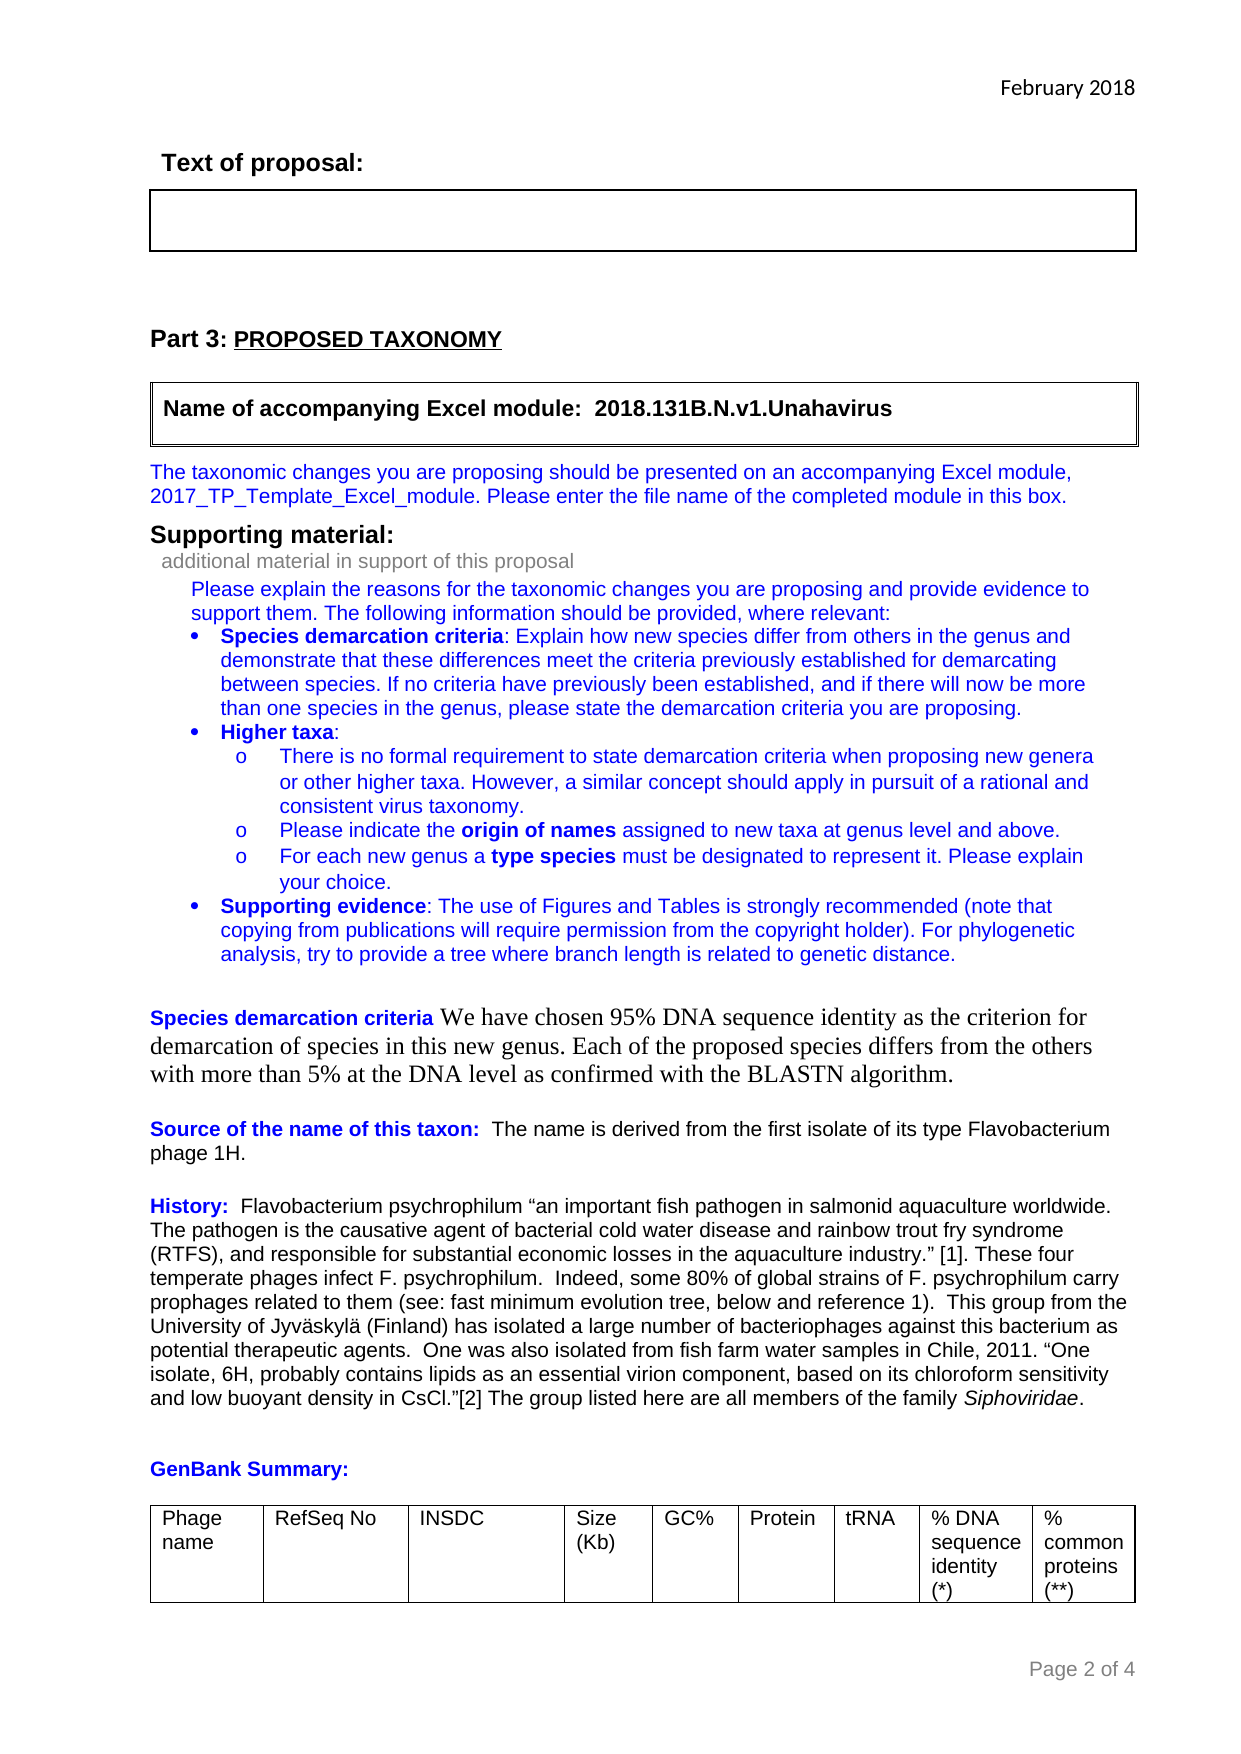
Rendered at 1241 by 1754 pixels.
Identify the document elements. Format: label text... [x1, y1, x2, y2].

text Supporting material: [150, 520, 1135, 549]
text Source of the name of this taxon: The name is derived from the first isolate of its type Flavobacterium phage 1H. [150, 1117, 1135, 1165]
table_header Protein [739, 1506, 834, 1602]
table_header Phage name [151, 1506, 263, 1602]
table_header INSDC [409, 1506, 564, 1602]
text GenBank Summary: [150, 1457, 1135, 1481]
table_header tRNA [835, 1506, 919, 1602]
text The taxonomic changes you are proposing should be presented on an accompanying Excel module, 2017_TP_Template_Excel_module. Please enter the file name of the completed module in this box. [150, 459, 1135, 507]
table_cell [151, 191, 1135, 250]
table_header % common proteins (**) [1033, 1506, 1134, 1602]
table_header Text of proposal: [150, 135, 1136, 189]
text Species demarcation criteria We have chosen 95% DNA sequence identity as the criterion for demarcation of species in this new genus. Each of the proposed species differs from the others with more than 5% at the DNA level as confirmed with the BLASTN algorithm. [150, 1002, 1135, 1088]
table_cell Please explain the reasons for the taxonomic changes you are proposing and provide evidence to support them. The following information should be provided, where relevant: Species demarcation criteria: Explain how new species differ from others in the genus and demonstrate that these differences meet the criteria previously established for demarcating between species. If no criteria have previously been established, and if there will now be more than one species in the genus, please state the demarcation criteria you are proposing. Higher taxa: There is no formal requirement to state demarcation criteria when proposing new genera or other higher taxa. However, a similar concept should apply in pursuit of a rational and consistent virus taxonomy. Please indicate the origin of names assigned to new taxa at genus level and above. For each new genus a type species must be designated to represent it. Please explain your choice. Supporting evidence: The use of Figures and Tables is strongly recommended (note that copying from publications will require permission from the copyright holder). For phylogenetic analysis, try to provide a tree where branch length is related to genetic distance. [150, 576, 1111, 1002]
text Part 3: PROPOSED TAXONOMY [150, 324, 1135, 353]
table_header additional material in support of this proposal [150, 549, 1111, 576]
text History: Flavobacterium psychrophilum “an important fish pathogen in salmonid aquaculture worldwide. The pathogen is the causative agent of bacterial cold water disease and rainbow trout fry syndrome (RTFS), and responsible for substantial economic losses in the aquaculture industry.” [1]. These four temperate phages infect F. psychrophilum. Indeed, some 80% of global strains of F. psychrophilum carry prophages related to them (see: fast minimum evolution tree, below and reference 1). This group from the University of Jyväskylä (Finland) has isolated a large number of bacteriophages against this bacterium as potential therapeutic agents. One was also isolated from fish farm water samples in Chile, 2011. “One isolate, 6H, probably contains lipids as an essential virion component, based on its chloroform sensitivity and low buoyant density in CsCl.”[2] The group listed here are all members of the family Siphoviridae. [150, 1194, 1135, 1409]
table_header RefSeq No [264, 1506, 408, 1602]
table_header Size (Kb) [565, 1506, 652, 1602]
table_header GC% [653, 1506, 738, 1602]
table_header % DNA sequence identity (*) [920, 1506, 1032, 1602]
table_header Name of accompanying Excel module: 2018.131B.N.v1.Unahavirus [153, 383, 1136, 444]
